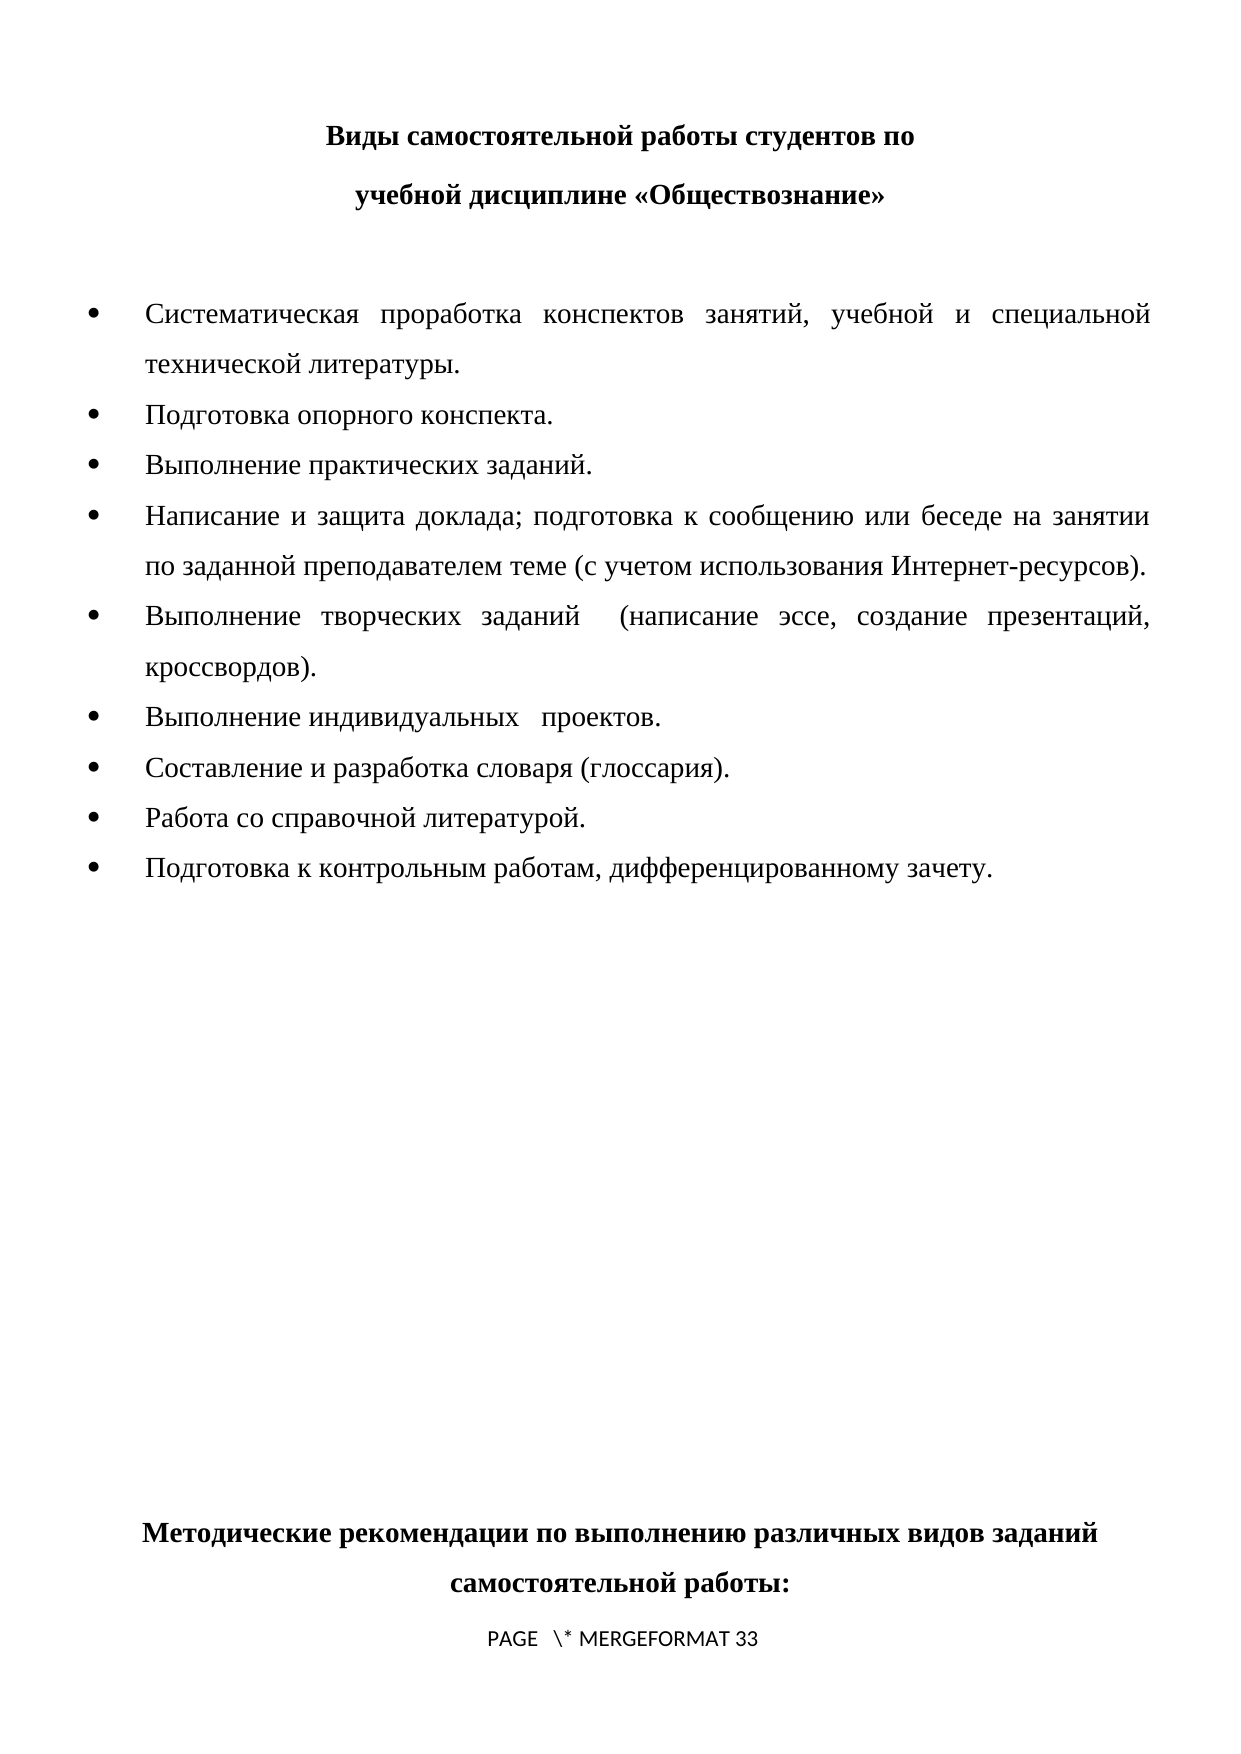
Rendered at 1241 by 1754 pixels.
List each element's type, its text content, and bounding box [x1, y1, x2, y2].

list Написание и защита доклада; подготовка к сообщению или беседе на занятии по заданной преподавателем теме (с учетом использования Интернет-ресурсов). [89, 498, 1152, 582]
list Работа со справочной литературой. [89, 800, 1152, 834]
list Подготовка опорного конспекта. [89, 397, 1152, 431]
text учебной дисциплине «Обществознание» [89, 177, 1152, 211]
list Выполнение индивидуальных проектов. [89, 699, 1152, 733]
list Составление и разработка словаря (глоссария). [89, 750, 1152, 783]
list Выполнение практических заданий. [89, 447, 1152, 481]
text Методические рекомендации по выполнению различных видов заданий самостоятельной работы: [89, 1515, 1152, 1599]
list Выполнение творческих заданий (написание эссе, создание презентаций, кроссвордов). [89, 598, 1152, 682]
list Подготовка к контрольным работам, дифференцированному зачету. [89, 851, 1152, 884]
text Виды самостоятельной работы студентов по [89, 118, 1152, 152]
list Систематическая проработка конспектов занятий, учебной и специальной технической литературы. [89, 296, 1152, 380]
